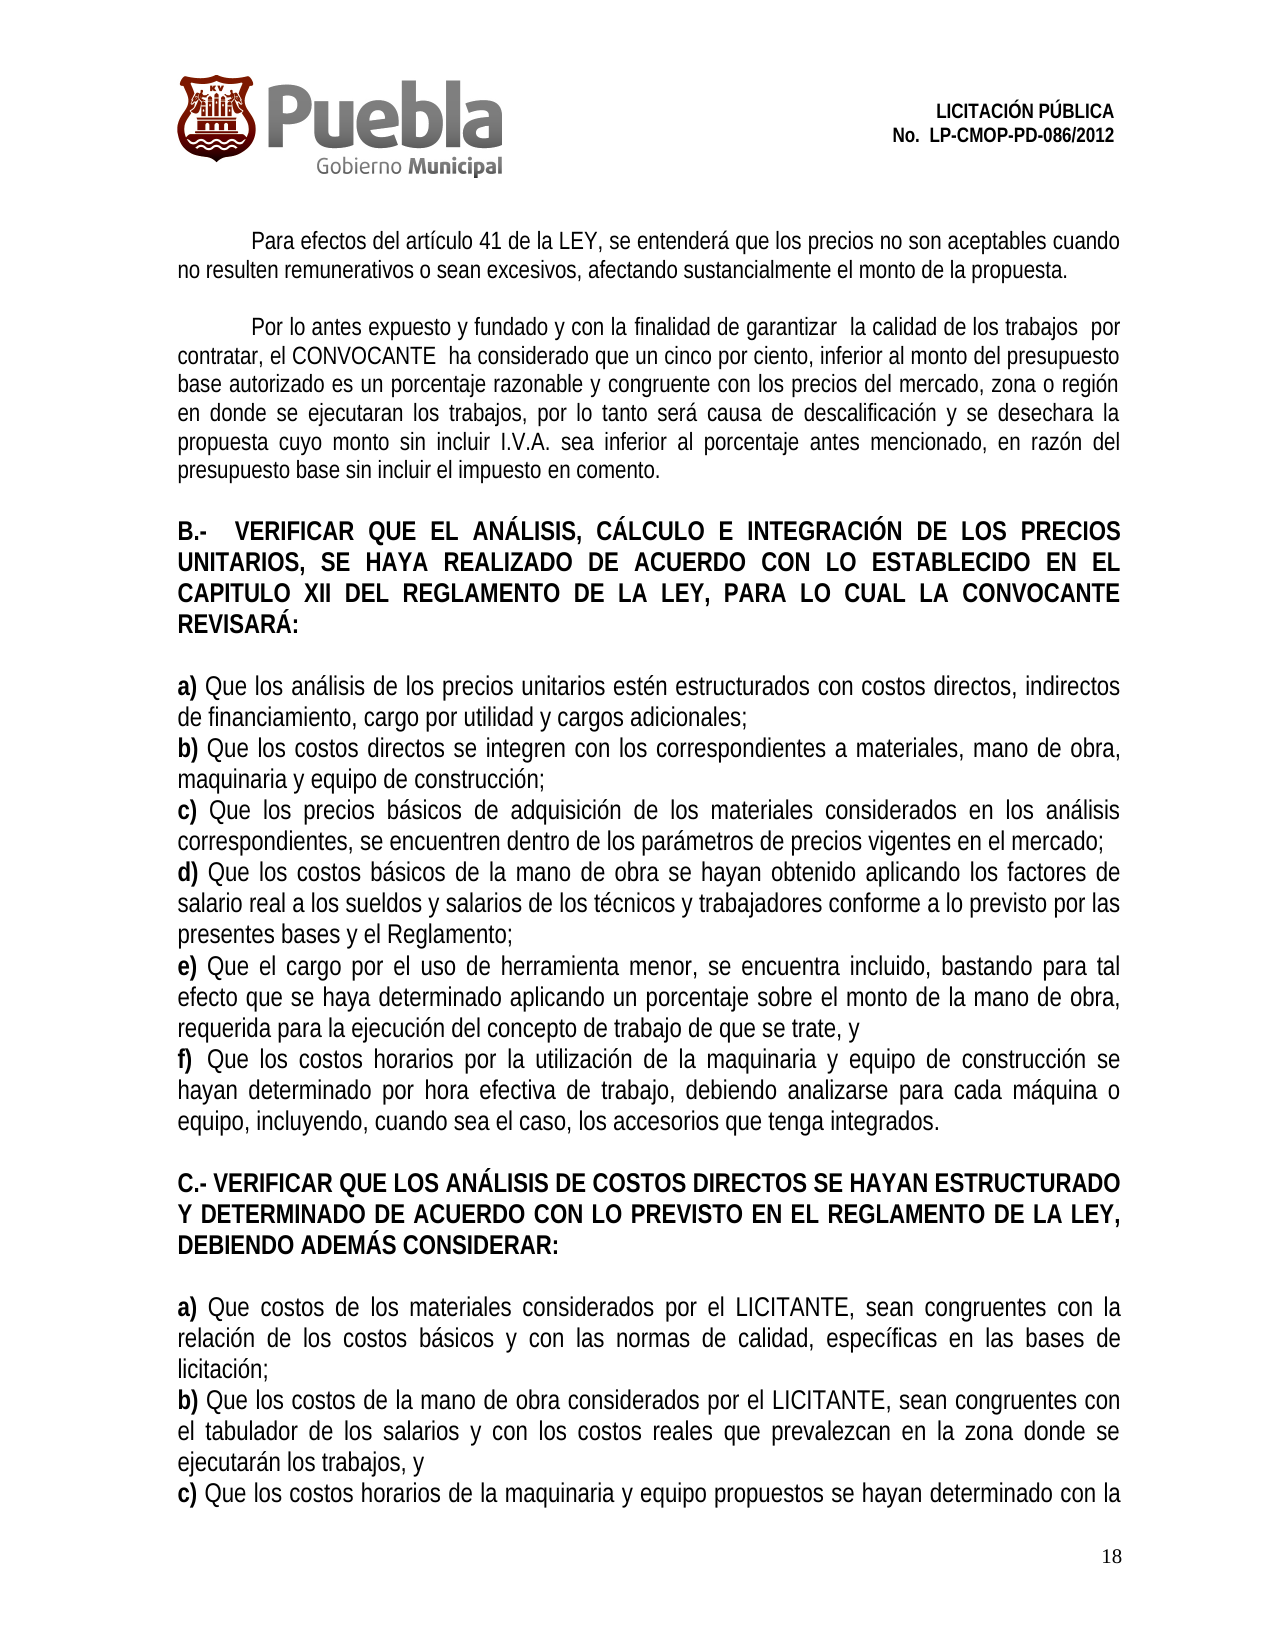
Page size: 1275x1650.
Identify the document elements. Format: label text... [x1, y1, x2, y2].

text c) Que los precios básicos de adquisición de los materiales considerados en los análisis correspondientes, se encuentren dentro de los parámetros de precios vigentes en el mercado; [177, 794, 1122, 856]
text a) Que los análisis de los precios unitarios estén estructurados con costos directos, indirectos de financiamiento, cargo por utilidad y cargos adicionales; [177, 670, 1122, 732]
text C.- VERIFICAR QUE LOS ANÁLISIS DE COSTOS DIRECTOS SE HAYAN ESTRUCTURADO Y DETERMINADO DE ACUERDO CON LO PREVISTO EN EL REGLAMENTO DE LA LEY, DEBIENDO ADEMÁS CONSIDERAR: [177, 1167, 1122, 1260]
text e) Que el cargo por el uso de herramienta menor, se encuentra incluido, bastando para tal efecto que se haya determinado aplicando un porcentaje sobre el monto de la mano de obra, requerida para la ejecución del concepto de trabajo de que se trate, y [177, 949, 1122, 1043]
text a) Que costos de los materiales considerados por el LICITANTE, sean congruentes con la relación de los costos básicos y con las normas de calidad, específicas en las bases de licitación; [177, 1291, 1122, 1384]
list Que los costos horarios por la utilización de la maquinaria y equipo de construcción se hayan determinado por hora efectiva de trabajo, debiendo analizarse para cada máquina o equipo, incluyendo, cuando sea el caso, los accesorios que tenga integrados. [177, 1043, 1122, 1136]
text b) Que los costos directos se integren con los correspondientes a materiales, mano de obra, maquinaria y equipo de construcción; [177, 732, 1122, 794]
text Por lo antes expuesto y fundado y con la finalidad de garantizar la calidad de los trabajos por contratar, el CONVOCANTE ha considerado que un cinco por ciento, inferior al monto del presupuesto base autorizado es un porcentaje razonable y congruente con los precios del mercado, zona o región en donde se ejecutaran los trabajos, por lo tanto será causa de descalificación y se desechara la propuesta cuyo monto sin incluir I.V.A. sea inferior al porcentaje antes mencionado, en razón del presupuesto base sin incluir el impuesto en comento. [177, 312, 1122, 484]
text Para efectos del artículo 41 de la LEY, se entenderá que los precios no son aceptables cuando no resulten remunerativos o sean excesivos, afectando sustancialmente el monto de la propuesta. [177, 226, 1122, 283]
text B.- VERIFICAR QUE EL ANÁLISIS, CÁLCULO E INTEGRACIÓN DE LOS PRECIOS UNITARIOS, SE HAYA REALIZADO DE ACUERDO CON LO ESTABLECIDO EN EL CAPITULO XII DEL REGLAMENTO DE LA LEY, PARA LO CUAL LA CONVOCANTE REVISARÁ: [177, 515, 1122, 639]
text b) Que los costos de la mano de obra considerados por el LICITANTE, sean congruentes con el tabulador de los salarios y con los costos reales que prevalezcan en la zona donde se ejecutarán los trabajos, y [177, 1384, 1122, 1477]
picture [177, 75, 502, 178]
text d) Que los costos básicos de la mano de obra se hayan obtenido aplicando los factores de salario real a los sueldos y salarios de los técnicos y trabajadores conforme a lo previsto por las presentes bases y el Reglamento; [177, 856, 1122, 949]
